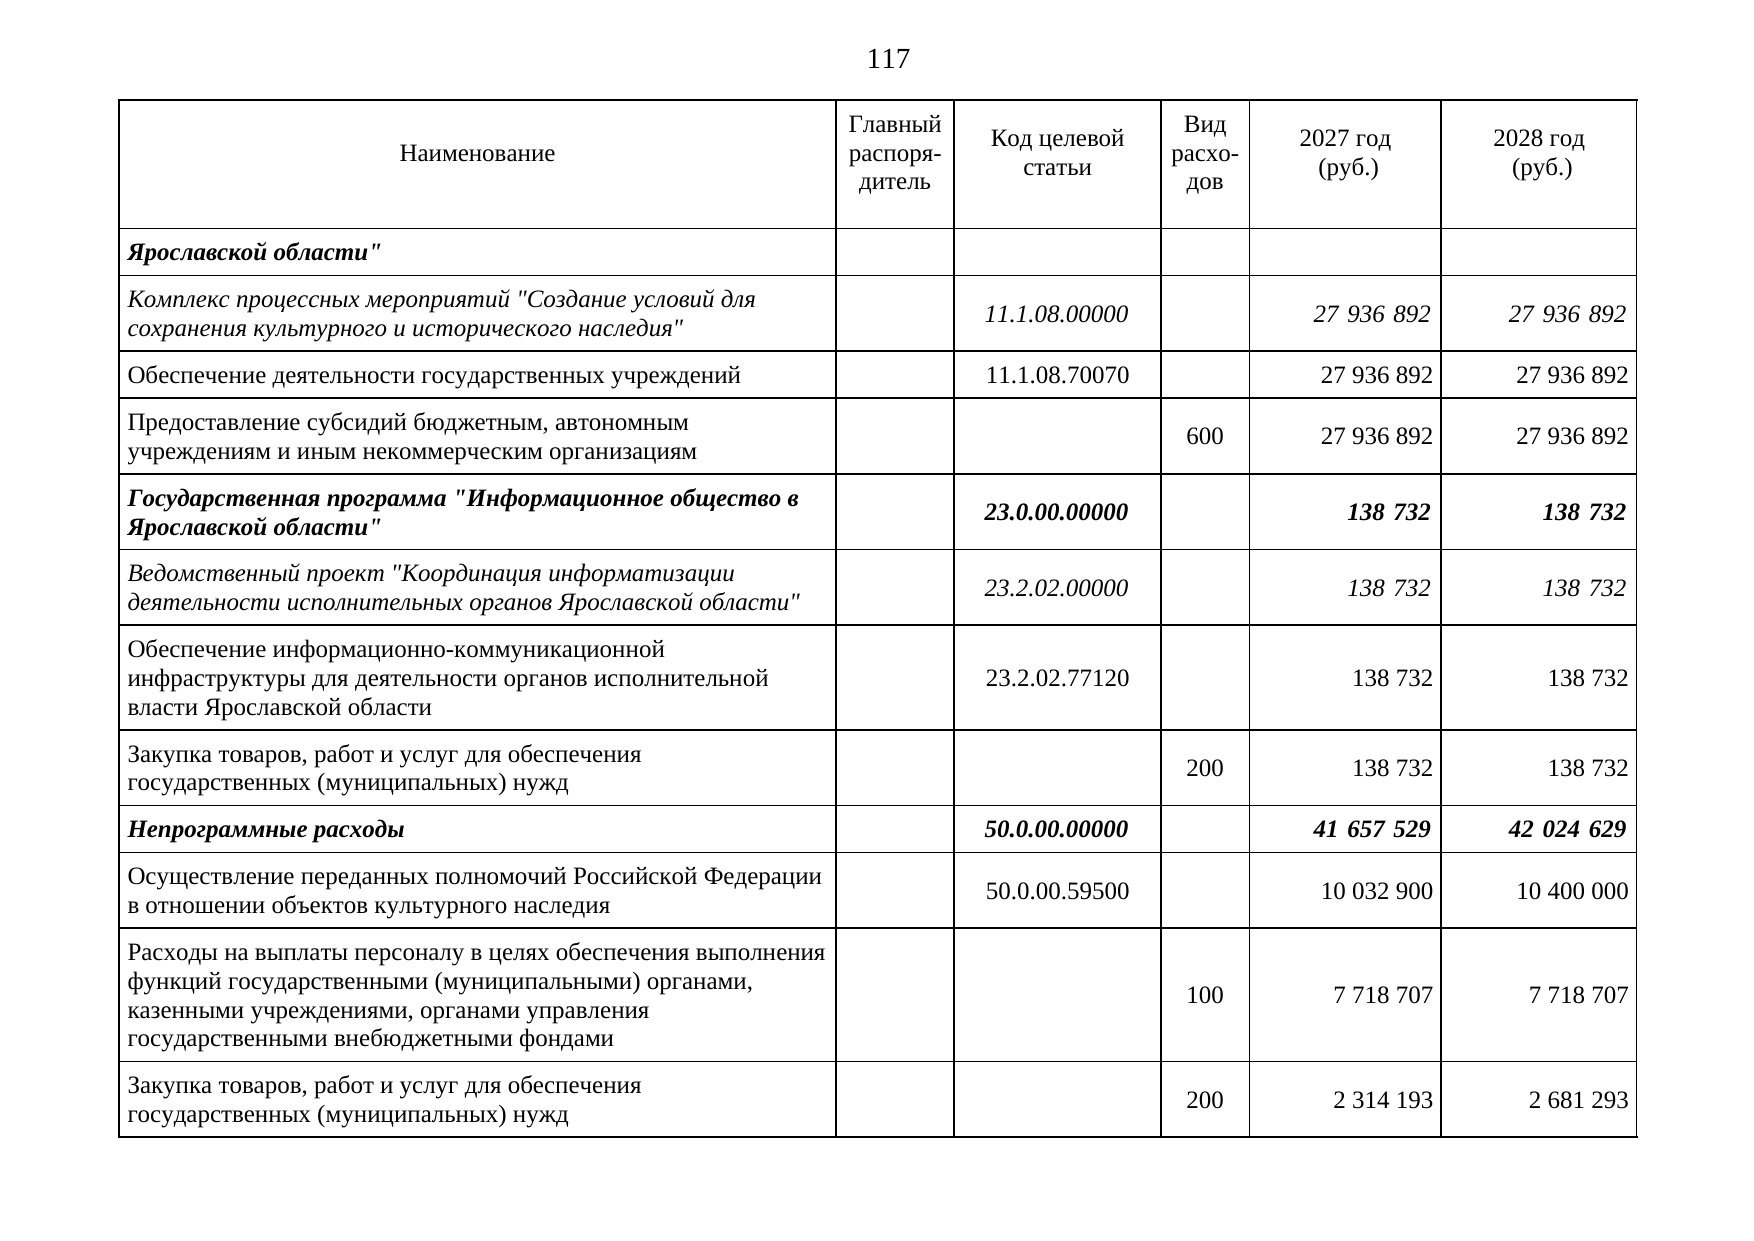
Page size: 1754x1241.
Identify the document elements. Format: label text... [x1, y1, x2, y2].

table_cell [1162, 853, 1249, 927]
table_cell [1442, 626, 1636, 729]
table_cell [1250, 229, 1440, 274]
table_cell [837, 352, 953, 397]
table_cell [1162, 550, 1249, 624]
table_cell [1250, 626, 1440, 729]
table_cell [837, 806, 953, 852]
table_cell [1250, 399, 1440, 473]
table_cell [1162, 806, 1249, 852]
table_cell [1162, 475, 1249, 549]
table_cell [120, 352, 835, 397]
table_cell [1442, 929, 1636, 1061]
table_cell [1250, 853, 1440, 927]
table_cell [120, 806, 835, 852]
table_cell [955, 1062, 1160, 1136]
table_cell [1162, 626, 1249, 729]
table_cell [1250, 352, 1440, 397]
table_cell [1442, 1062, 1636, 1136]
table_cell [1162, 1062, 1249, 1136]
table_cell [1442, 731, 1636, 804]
table_header 2028 год (руб.) [1442, 101, 1636, 227]
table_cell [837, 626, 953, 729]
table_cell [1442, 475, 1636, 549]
table_header 2027 год (руб.) [1250, 101, 1440, 227]
table_header Вид расхо- дов [1162, 101, 1249, 227]
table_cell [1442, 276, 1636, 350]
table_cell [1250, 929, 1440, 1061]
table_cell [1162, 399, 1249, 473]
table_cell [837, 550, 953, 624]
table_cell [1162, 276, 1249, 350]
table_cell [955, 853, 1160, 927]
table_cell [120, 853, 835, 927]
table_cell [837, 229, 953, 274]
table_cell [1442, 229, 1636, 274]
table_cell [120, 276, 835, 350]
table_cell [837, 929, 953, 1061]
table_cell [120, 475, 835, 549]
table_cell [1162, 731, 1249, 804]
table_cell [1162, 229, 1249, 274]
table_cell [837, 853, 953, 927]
table_header Наименование [120, 101, 835, 227]
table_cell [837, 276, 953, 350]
table_header Главный распоря-дитель [837, 101, 953, 227]
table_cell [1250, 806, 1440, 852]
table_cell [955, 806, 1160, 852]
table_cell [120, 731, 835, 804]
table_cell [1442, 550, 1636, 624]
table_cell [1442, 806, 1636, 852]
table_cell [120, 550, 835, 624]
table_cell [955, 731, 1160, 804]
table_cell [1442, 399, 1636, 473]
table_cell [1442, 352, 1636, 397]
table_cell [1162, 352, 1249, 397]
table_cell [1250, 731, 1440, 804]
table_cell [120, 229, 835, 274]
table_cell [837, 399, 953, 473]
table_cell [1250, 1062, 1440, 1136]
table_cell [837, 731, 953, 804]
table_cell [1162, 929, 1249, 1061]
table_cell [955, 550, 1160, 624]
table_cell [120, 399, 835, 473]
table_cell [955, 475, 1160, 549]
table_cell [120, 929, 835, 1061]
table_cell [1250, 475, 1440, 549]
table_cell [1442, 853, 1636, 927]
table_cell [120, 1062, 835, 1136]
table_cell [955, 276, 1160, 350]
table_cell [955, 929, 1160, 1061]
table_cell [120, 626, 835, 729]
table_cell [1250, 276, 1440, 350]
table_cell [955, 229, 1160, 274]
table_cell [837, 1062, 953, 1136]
table_header Код целевой статьи [955, 101, 1160, 227]
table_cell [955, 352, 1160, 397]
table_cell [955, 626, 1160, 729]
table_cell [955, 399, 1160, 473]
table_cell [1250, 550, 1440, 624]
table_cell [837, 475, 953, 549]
